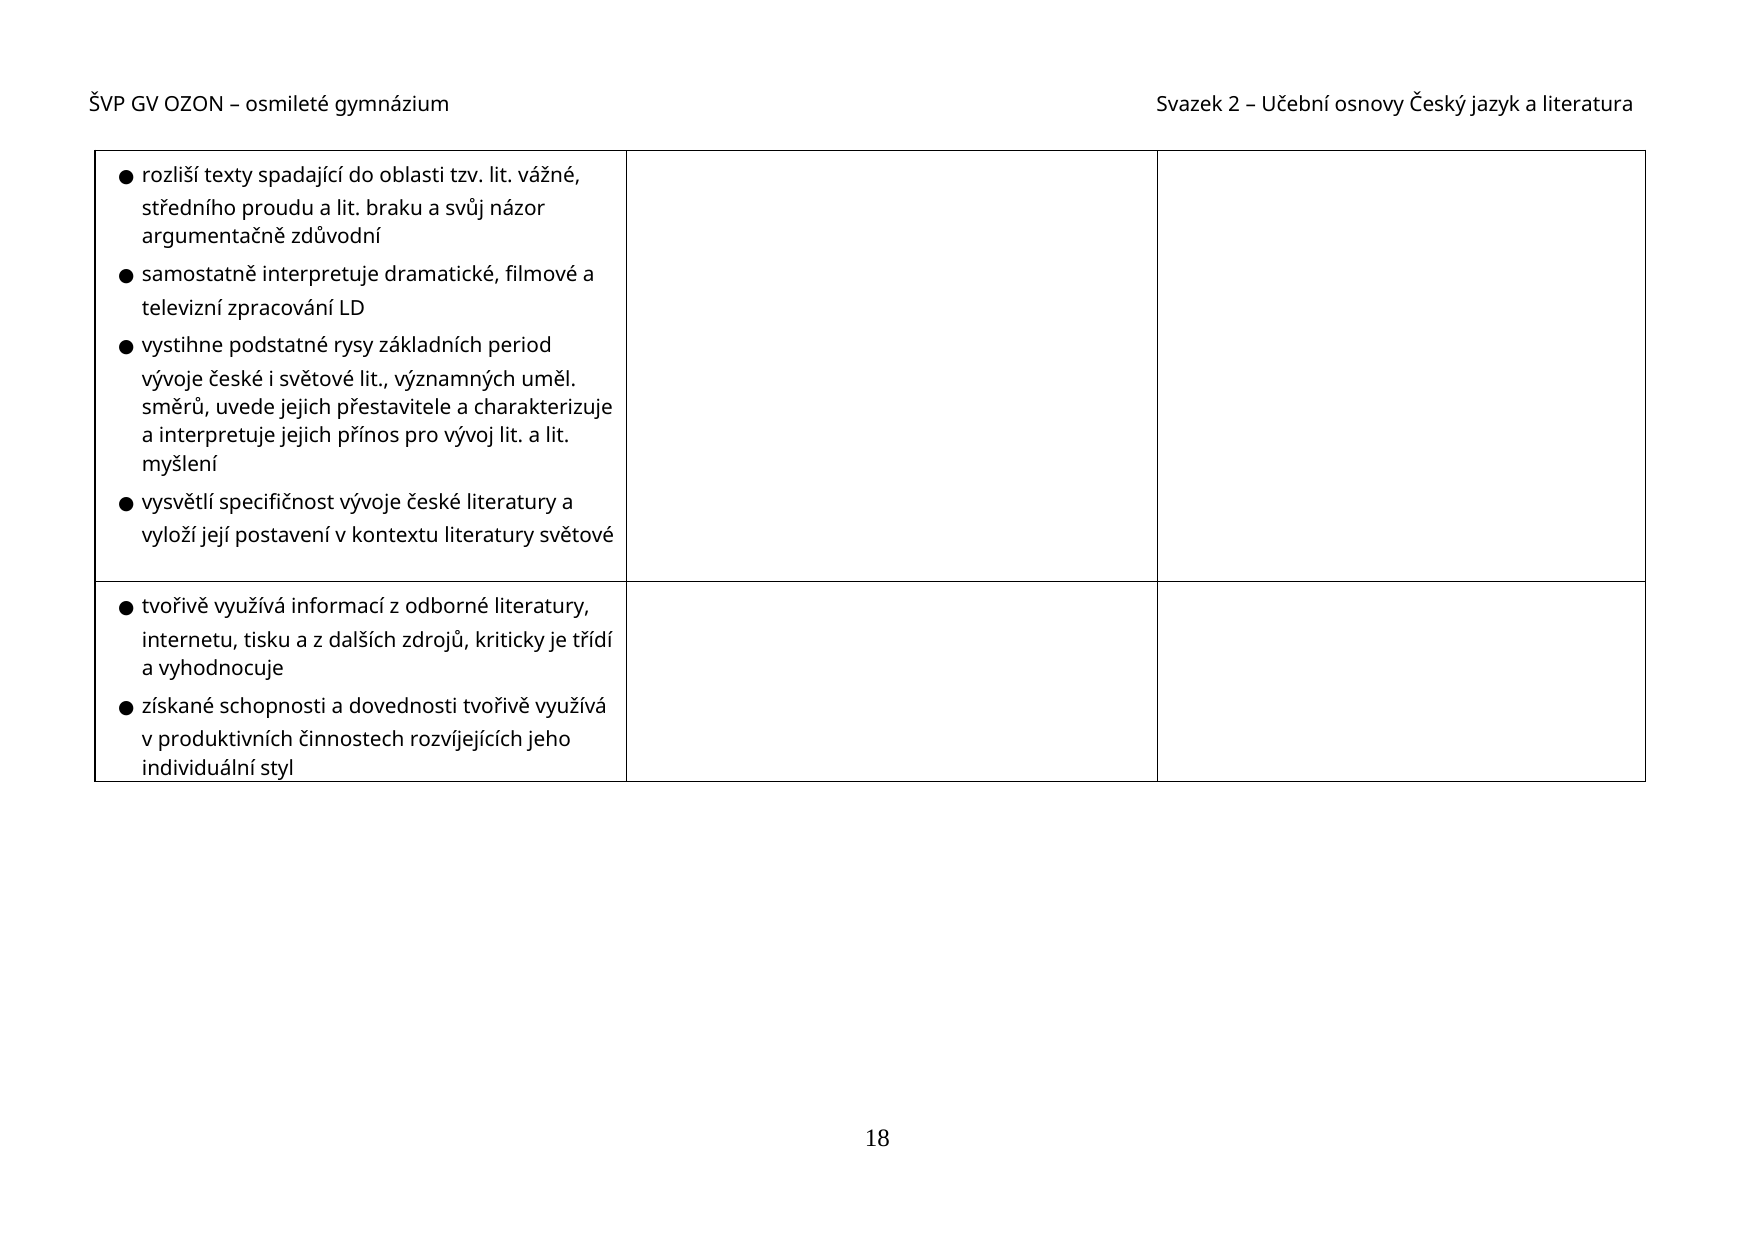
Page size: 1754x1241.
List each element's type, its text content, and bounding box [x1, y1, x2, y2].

table_cell [1158, 582, 1645, 781]
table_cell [627, 151, 1157, 581]
table_cell [627, 582, 1157, 781]
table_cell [96, 151, 626, 581]
table_cell tvořivě využívá informací z odborné literatury, internetu, tisku a z dalších zdrojů, kriticky je třídí a vyhodnocuje získané schopnosti a dovednosti tvořivě využívá v produktivních činnostech rozvíjejících jeho individuální styl [96, 582, 626, 781]
